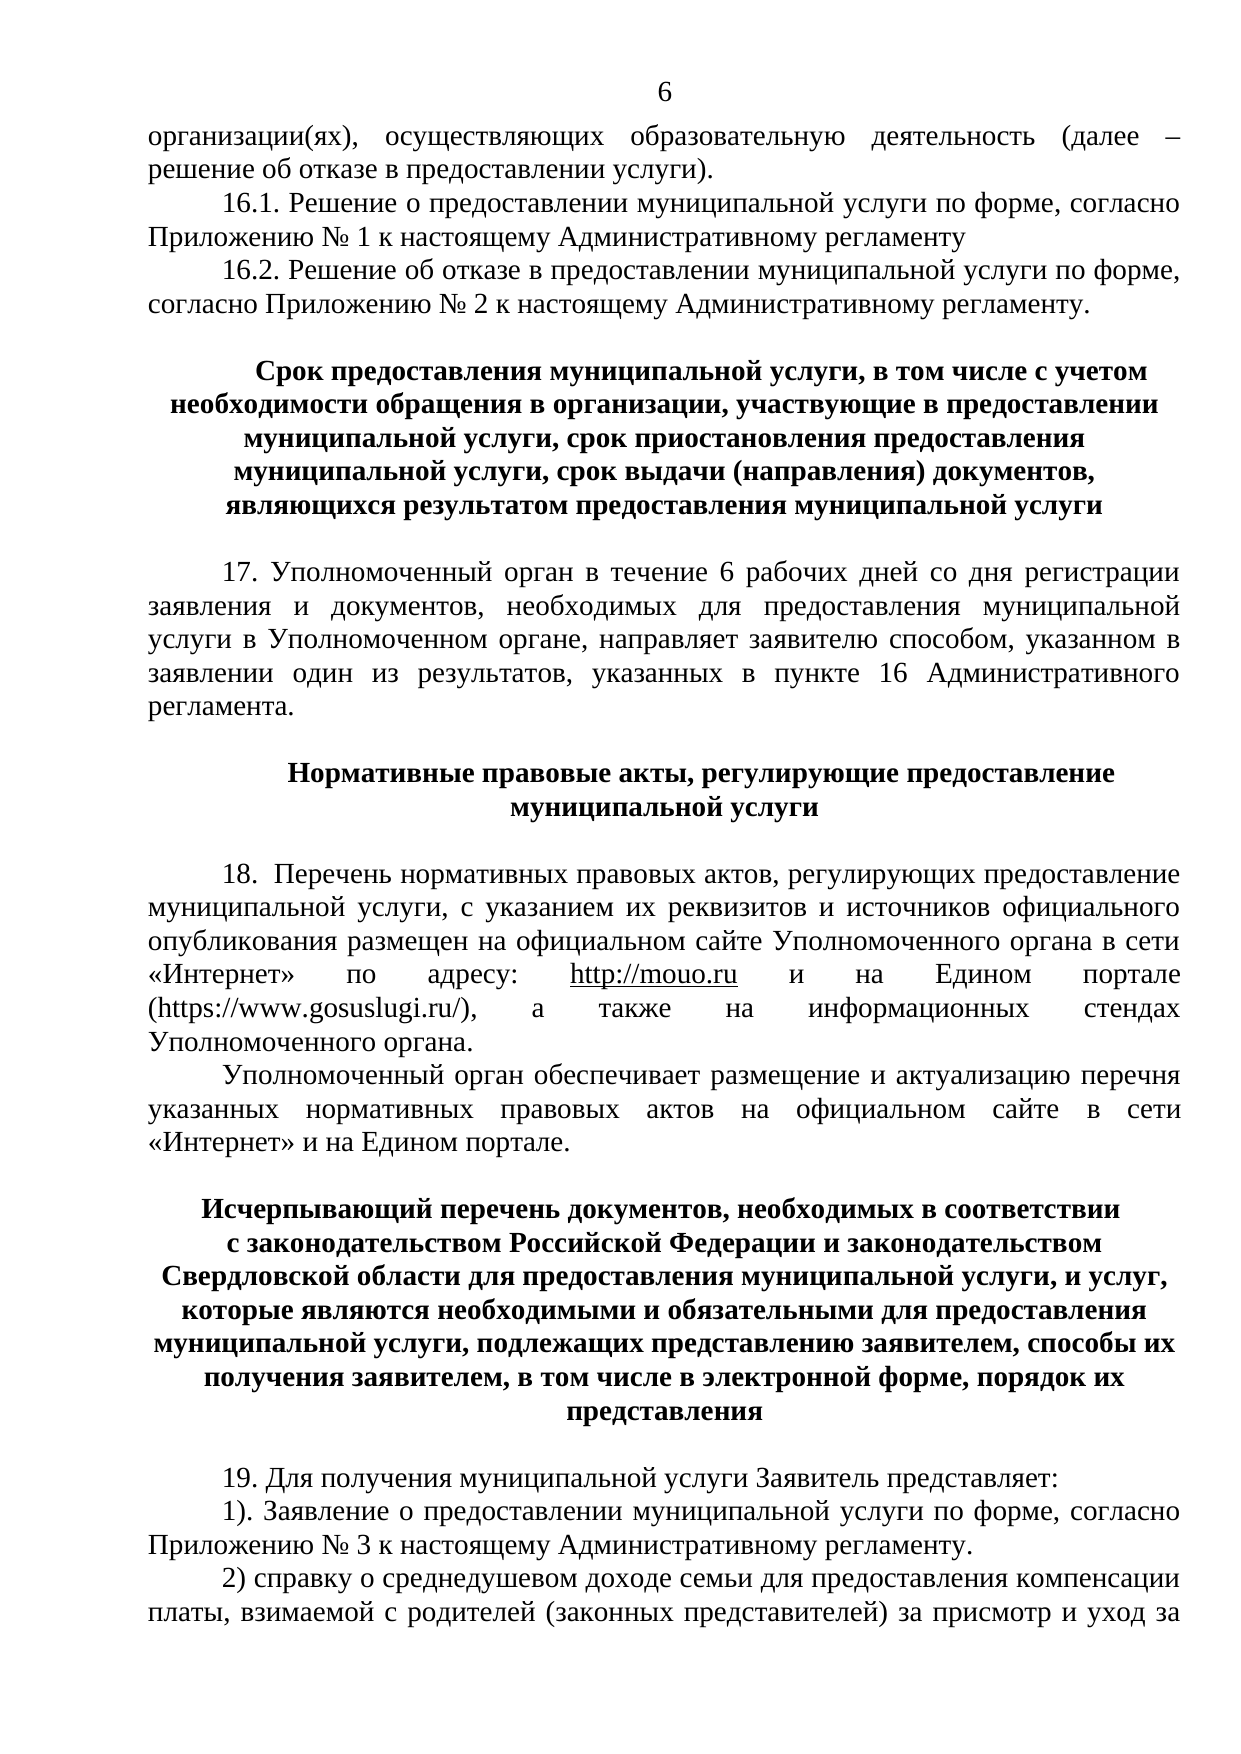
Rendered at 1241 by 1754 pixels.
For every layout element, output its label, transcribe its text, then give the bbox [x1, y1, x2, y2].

text 16.1. Решение о предоставлении муниципальной услуги по форме, согласно Приложению № 1 к настоящему Административному регламенту [148, 185, 1181, 252]
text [148, 118, 1181, 185]
text 19. Для получения муниципальной услуги Заявитель представляет: [148, 1460, 1181, 1493]
text 18. Перечень нормативных правовых актов, регулирующих предоставление муниципальной услуги, с указанием их реквизитов и источников официального опубликования размещен на официальном сайте Уполномоченного органа в сети «Интернет» по адресу: http://mouo.ru и на Едином портале (https://www.gosuslugi.ru/), а также на информационных стендах Уполномоченного органа. [148, 856, 1181, 1057]
text Срок предоставления муниципальной услуги, в том числе с учетом необходимости обращения в организации, участвующие в предоставлении муниципальной услуги, срок приостановления предоставления муниципальной услуги, срок выдачи (направления) документов, являющихся результатом предоставления муниципальной услуги [148, 353, 1181, 521]
text Уполномоченный орган обеспечивает размещение и актуализацию перечня указанных нормативных правовых актов на официальном сайте в сети «Интернет» и на Едином портале. [148, 1057, 1181, 1158]
text 1). Заявление о предоставлении муниципальной услуги по форме, согласно Приложению № 3 к настоящему Административному регламенту. [148, 1493, 1181, 1560]
text 17. Уполномоченный орган в течение 6 рабочих дней со дня регистрации заявления и документов, необходимых для предоставления муниципальной услуги в Уполномоченном органе, направляет заявителю способом, указанном в заявлении один из результатов, указанных в пункте 16 Административного регламента. [148, 554, 1181, 722]
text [148, 1560, 1181, 1627]
text Нормативные правовые акты, регулирующие предоставление муниципальной услуги [148, 755, 1181, 822]
text Исчерпывающий перечень документов, необходимых в соответствии с законодательством Российской Федерации и законодательством Свердловской области для предоставления муниципальной услуги, и услуг, которые являются необходимыми и обязательными для предоставления муниципальной услуги, подлежащих представлению заявителем, способы их получения заявителем, в том числе в электронной форме, порядок их представления [148, 1191, 1181, 1426]
text 16.2. Решение об отказе в предоставлении муниципальной услуги по форме, согласно Приложению № 2 к настоящему Административному регламенту. [148, 252, 1181, 319]
